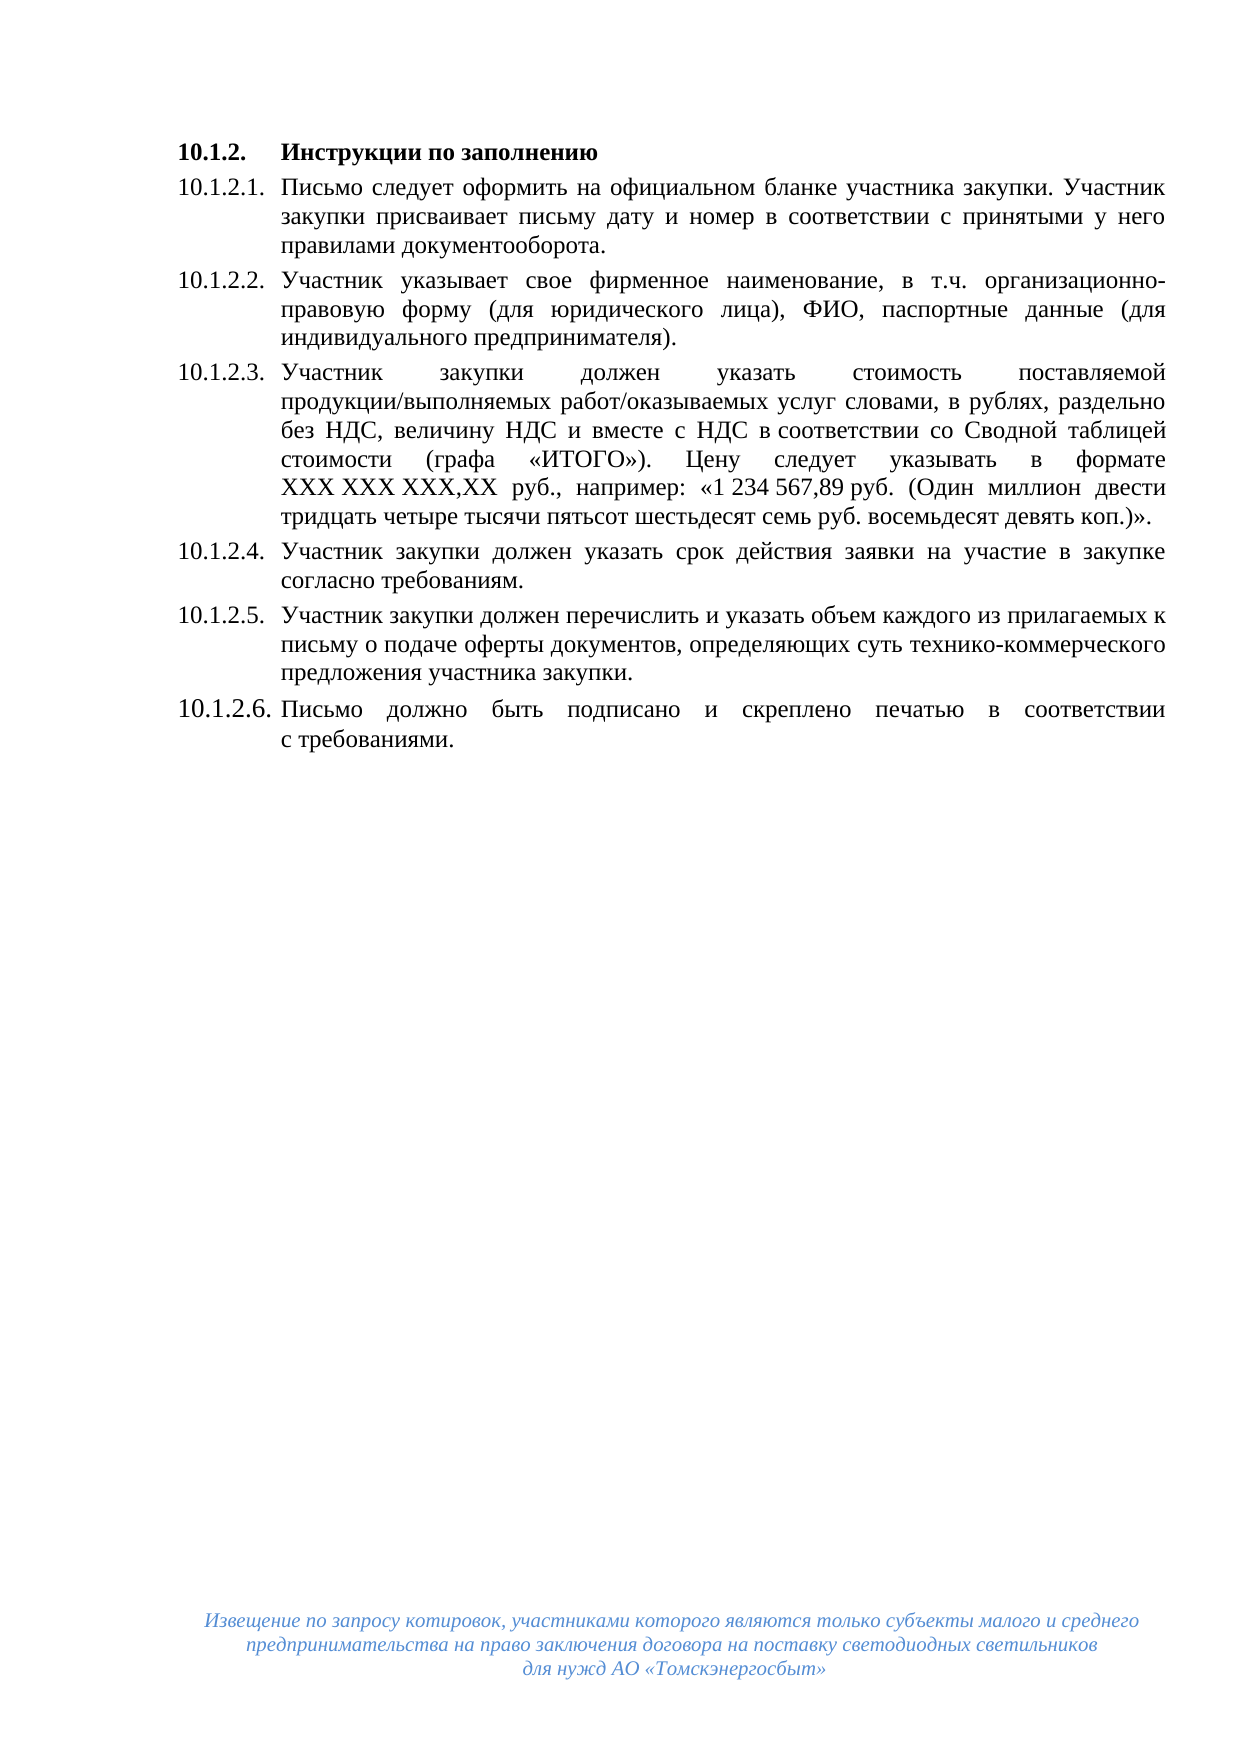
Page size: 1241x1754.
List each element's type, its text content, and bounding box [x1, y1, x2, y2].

list Письмо должно быть подписано и скреплено печатью в соответствии с требованиями. [177, 692, 1167, 752]
list Участник указывает свое фирменное наименование, в т.ч. организационно-правовую форму (для юридического лица), ФИО, паспортные данные (для индивидуального предпринимателя). [177, 265, 1167, 351]
list Письмо следует оформить на официальном бланке участника закупки. Участник закупки присваивает письму дату и номер в соответствии с принятыми у него правилами документооборота. [177, 172, 1167, 259]
list Участник закупки должен перечислить и указать объем каждого из прилагаемых к письму о подаче оферты документов, определяющих суть технико-коммерческого предложения участника закупки. [177, 600, 1167, 686]
list Инструкции по заполнению [177, 137, 1167, 166]
list Участник закупки должен указать срок действия заявки на участие в закупке согласно требованиям. [177, 536, 1167, 594]
list Участник закупки должен указать стоимость поставляемой продукции/выполняемых работ/оказываемых услуг словами, в рублях, раздельно без НДС, величину НДС и вместе с НДС в соответствии со Сводной таблицей стоимости (графа «ИТОГО»). Цену следует указывать в формате ХХХ ХХХ ХХХ,ХХ руб., например: «1 234 567,89 руб. (Один миллион двести тридцать четыре тысячи пятьсот шестьдесят семь руб. восемьдесят девять коп.)». [177, 357, 1167, 530]
